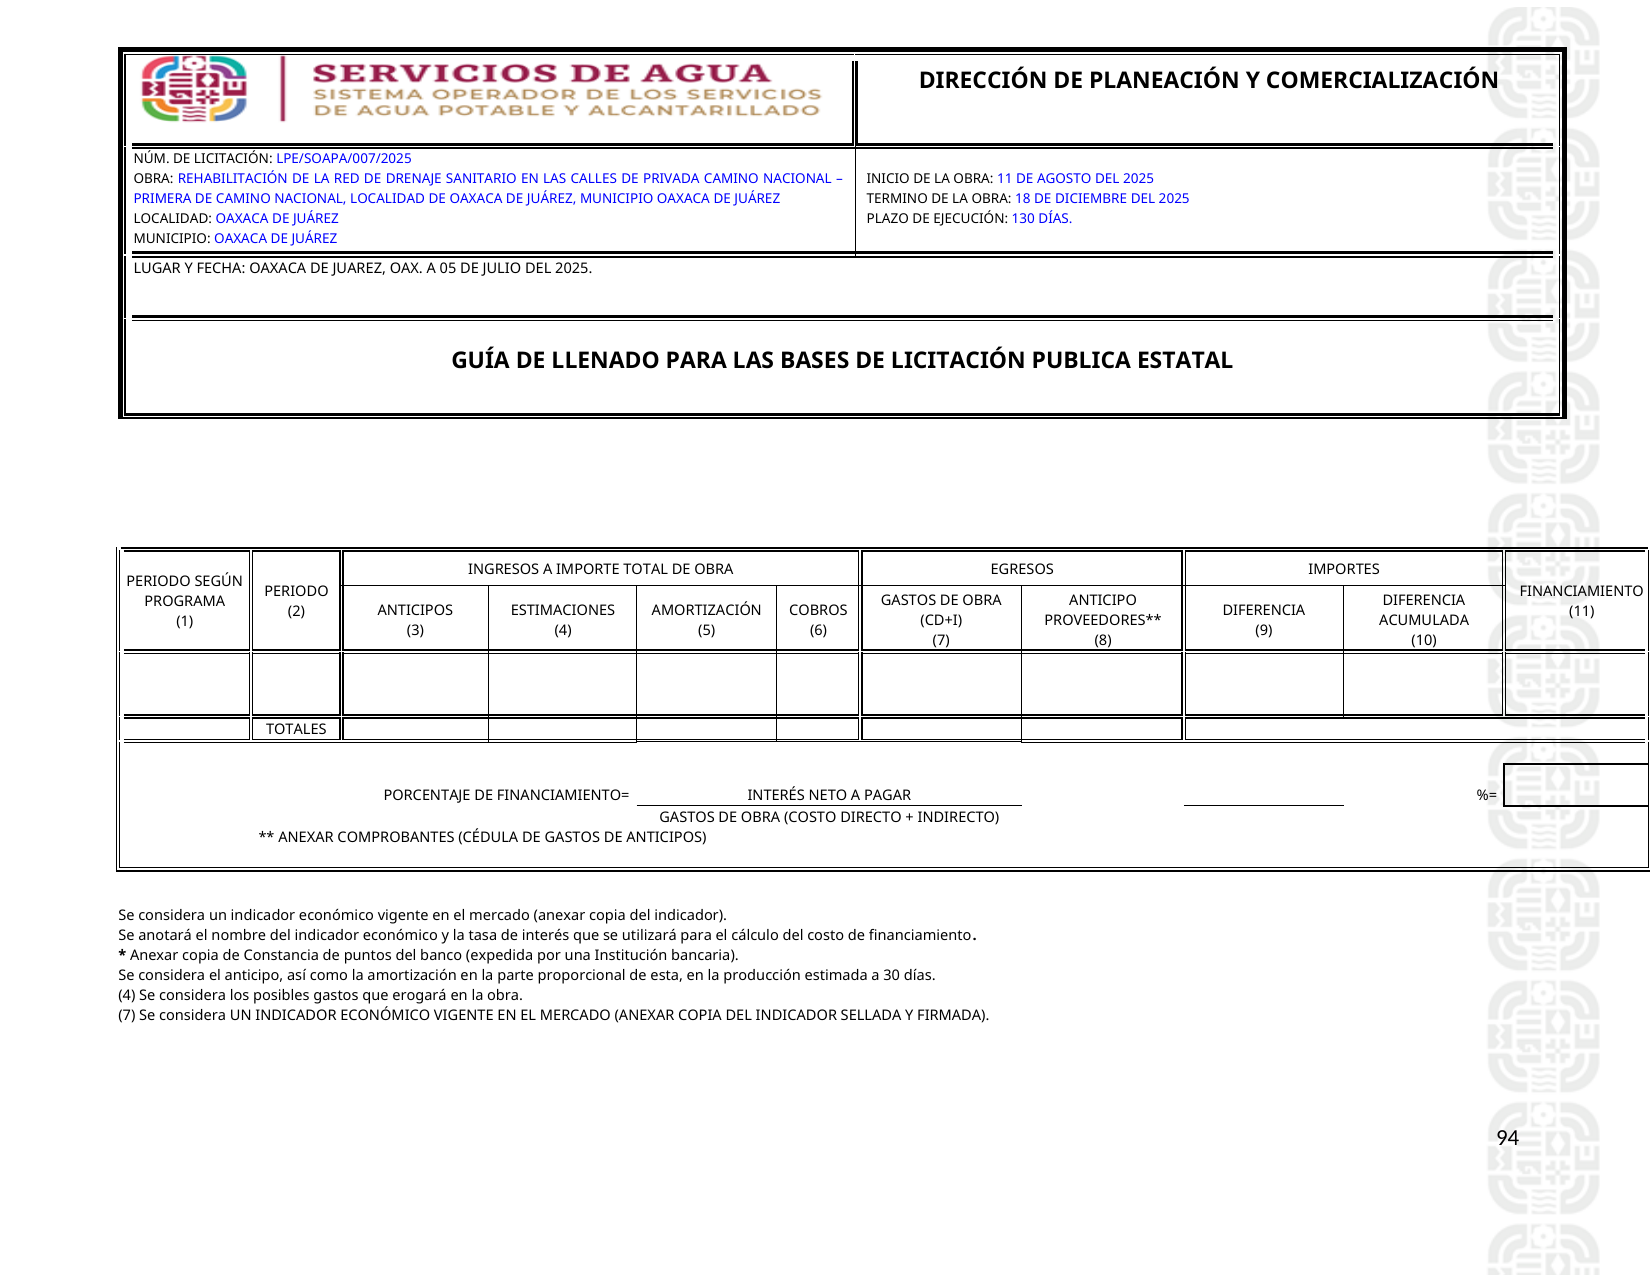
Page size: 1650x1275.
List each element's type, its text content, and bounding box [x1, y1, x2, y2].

text * Anexar copia de Constancia de puntos del banco (expedida por una Institución bancaria). [118, 945, 1519, 965]
text Se anotará el nombre del indicador económico y la tasa de interés que se utilizará para el cálculo del costo de financiamiento. [118, 925, 1519, 945]
text (7) Se considera UN INDICADOR ECONÓMICO VIGENTE EN EL MERCADO (ANEXAR COPIA DEL INDICADOR SELLADA Y FIRMADA). [118, 1004, 1519, 1024]
text Se considera el anticipo, así como la amortización en la parte proporcional de esta, en la producción estimada a 30 días. [118, 965, 1519, 985]
picture [1472, 872, 1603, 1275]
text (4) Se considera los posibles gastos que erogará en la obra. [118, 985, 1519, 1004]
picture [1472, 7, 1603, 466]
picture [137, 55, 830, 133]
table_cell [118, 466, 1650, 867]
text Se considera un indicador económico vigente en el mercado (anexar copia del indicador). [118, 905, 1519, 925]
picture [1472, 52, 1562, 417]
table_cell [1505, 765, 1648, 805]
